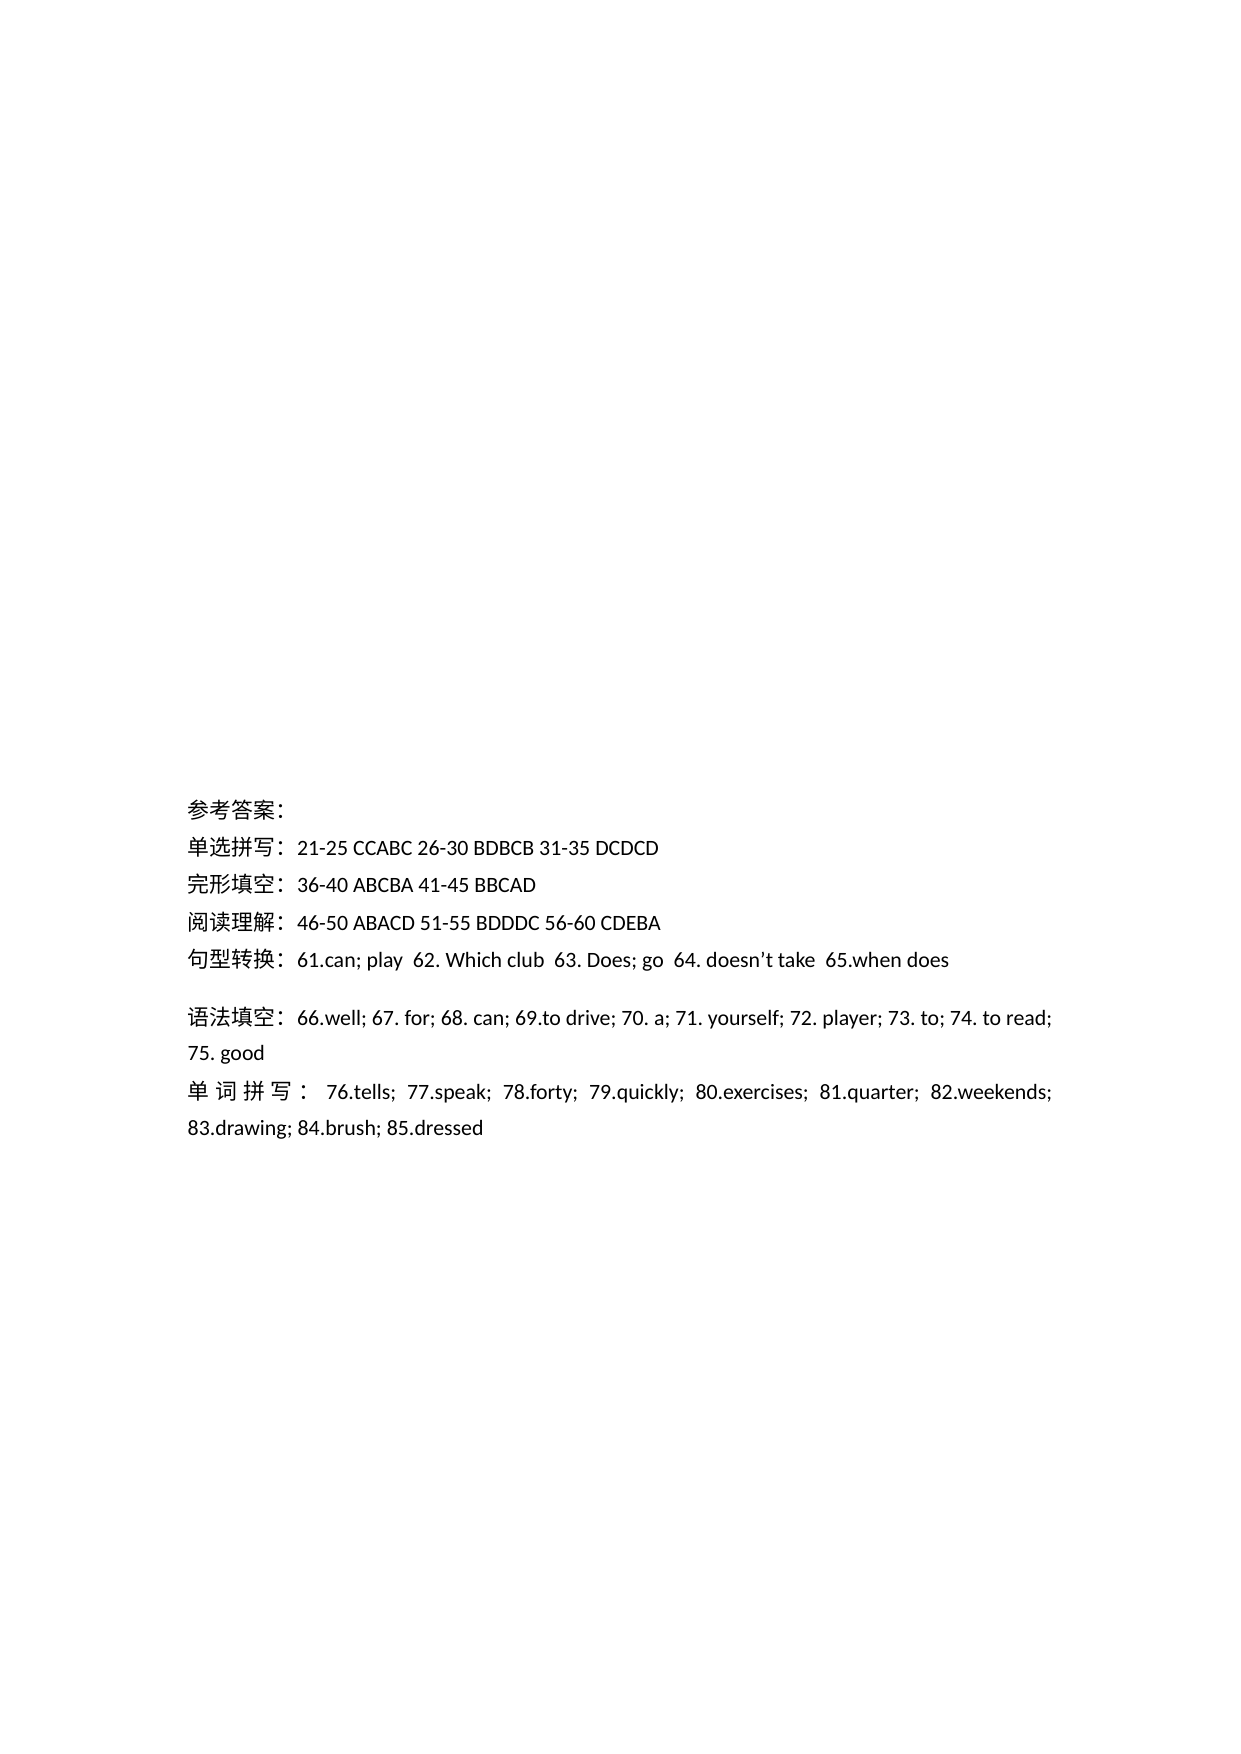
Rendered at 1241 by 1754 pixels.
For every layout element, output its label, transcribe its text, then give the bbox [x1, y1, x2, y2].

text 语法填空：66.well; 67. for; 68. can; 69.to drive; 70. a; 71. yourself; 72. player; 73. to; 74. to read; 75. good 单词拼写：76.tells; 77.speak; 78.forty; 79.quickly; 80.exercises; 81.quarter; 82.weekends; 83.drawing; 84.brush; 85.dressed [187, 999, 1053, 1181]
text 参考答案： 单选拼写：21-25 CCABC 26-30 BDBCB 31-35 DCDCD 完形填空：36-40 ABCBA 41-45 BBCAD 阅读理解：46-50 ABACD 51-55 BDDDC 56-60 CDEBA 句型转换：61.can; play 62. Which club 63. Does; go 64. doesn’t take 65.when does [187, 792, 1053, 974]
